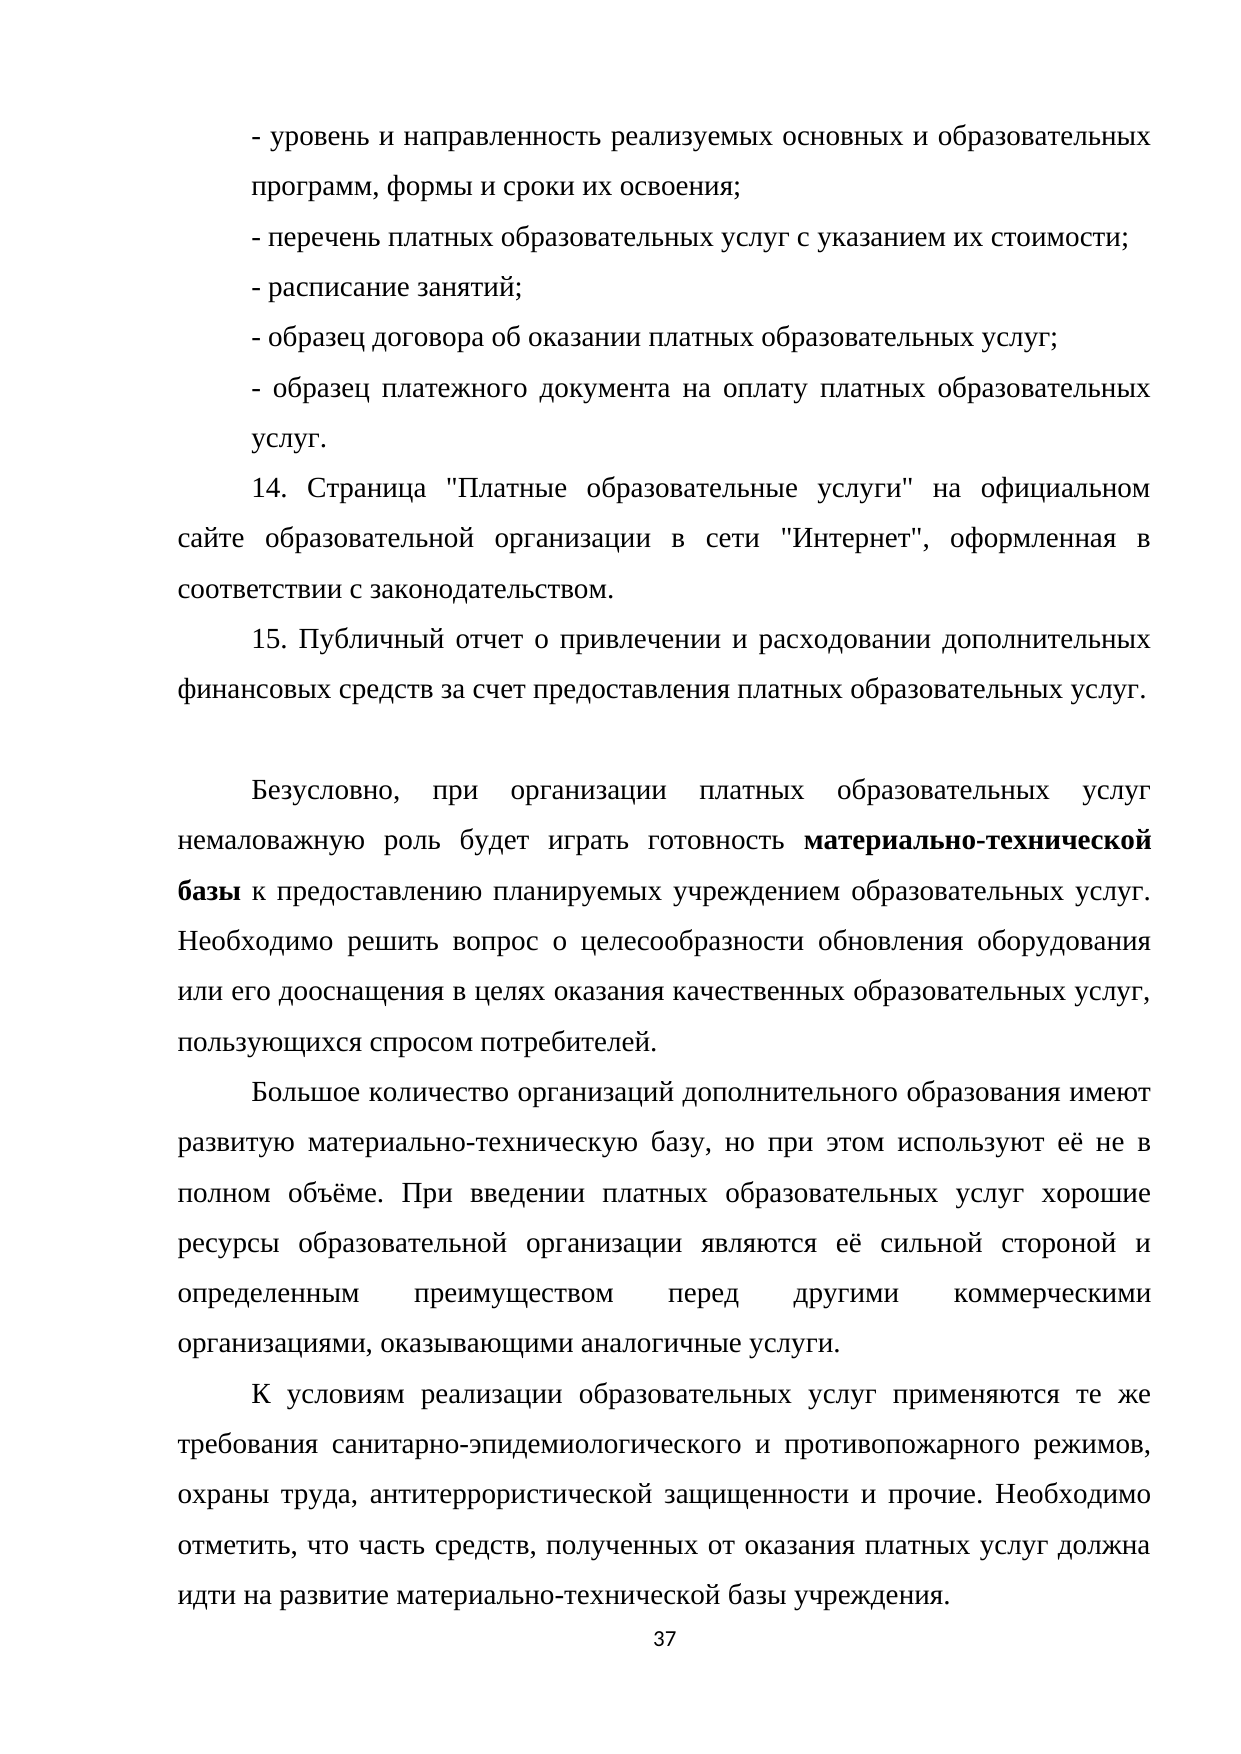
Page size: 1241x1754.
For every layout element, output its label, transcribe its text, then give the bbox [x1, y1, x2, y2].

text - расписание занятий; [251, 269, 1152, 303]
text 15. Публичный отчет о привлечении и расходовании дополнительных финансовых средств за счет предоставления платных образовательных услуг. [177, 621, 1152, 705]
text К условиям реализации образовательных услуг применяются те же требования санитарно-эпидемиологического и противопожарного режимов, охраны труда, антитеррористической защищенности и прочие. Необходимо отметить, что часть средств, полученных от оказания платных услуг должна идти на развитие материально-технической базы учреждения. [177, 1376, 1152, 1611]
text - образец платежного документа на оплату платных образовательных услуг. [251, 370, 1152, 453]
text Безусловно, при организации платных образовательных услуг немаловажную роль будет играть готовность материально-технической базы к предоставлению планируемых учреждением образовательных услуг. Необходимо решить вопрос о целесообразности обновления оборудования или его дооснащения в целях оказания качественных образовательных услуг, пользующихся спросом потребителей. [177, 772, 1152, 1057]
text - уровень и направленность реализуемых основных и образовательных программ, формы и сроки их освоения; [251, 118, 1152, 202]
text Большое количество организаций дополнительного образования имеют развитую материально-техническую базу, но при этом используют её не в полном объёме. При введении платных образовательных услуг хорошие ресурсы образовательной организации являются её сильной стороной и определенным преимуществом перед другими коммерческими организациями, оказывающими аналогичные услуги. [177, 1074, 1152, 1359]
text 14. Страница "Платные образовательные услуги" на официальном сайте образовательной организации в сети "Интернет", оформленная в соответствии с законодательством. [177, 470, 1152, 604]
text - перечень платных образовательных услуг с указанием их стоимости; [251, 219, 1152, 252]
text - образец договора об оказании платных образовательных услуг; [251, 319, 1152, 353]
